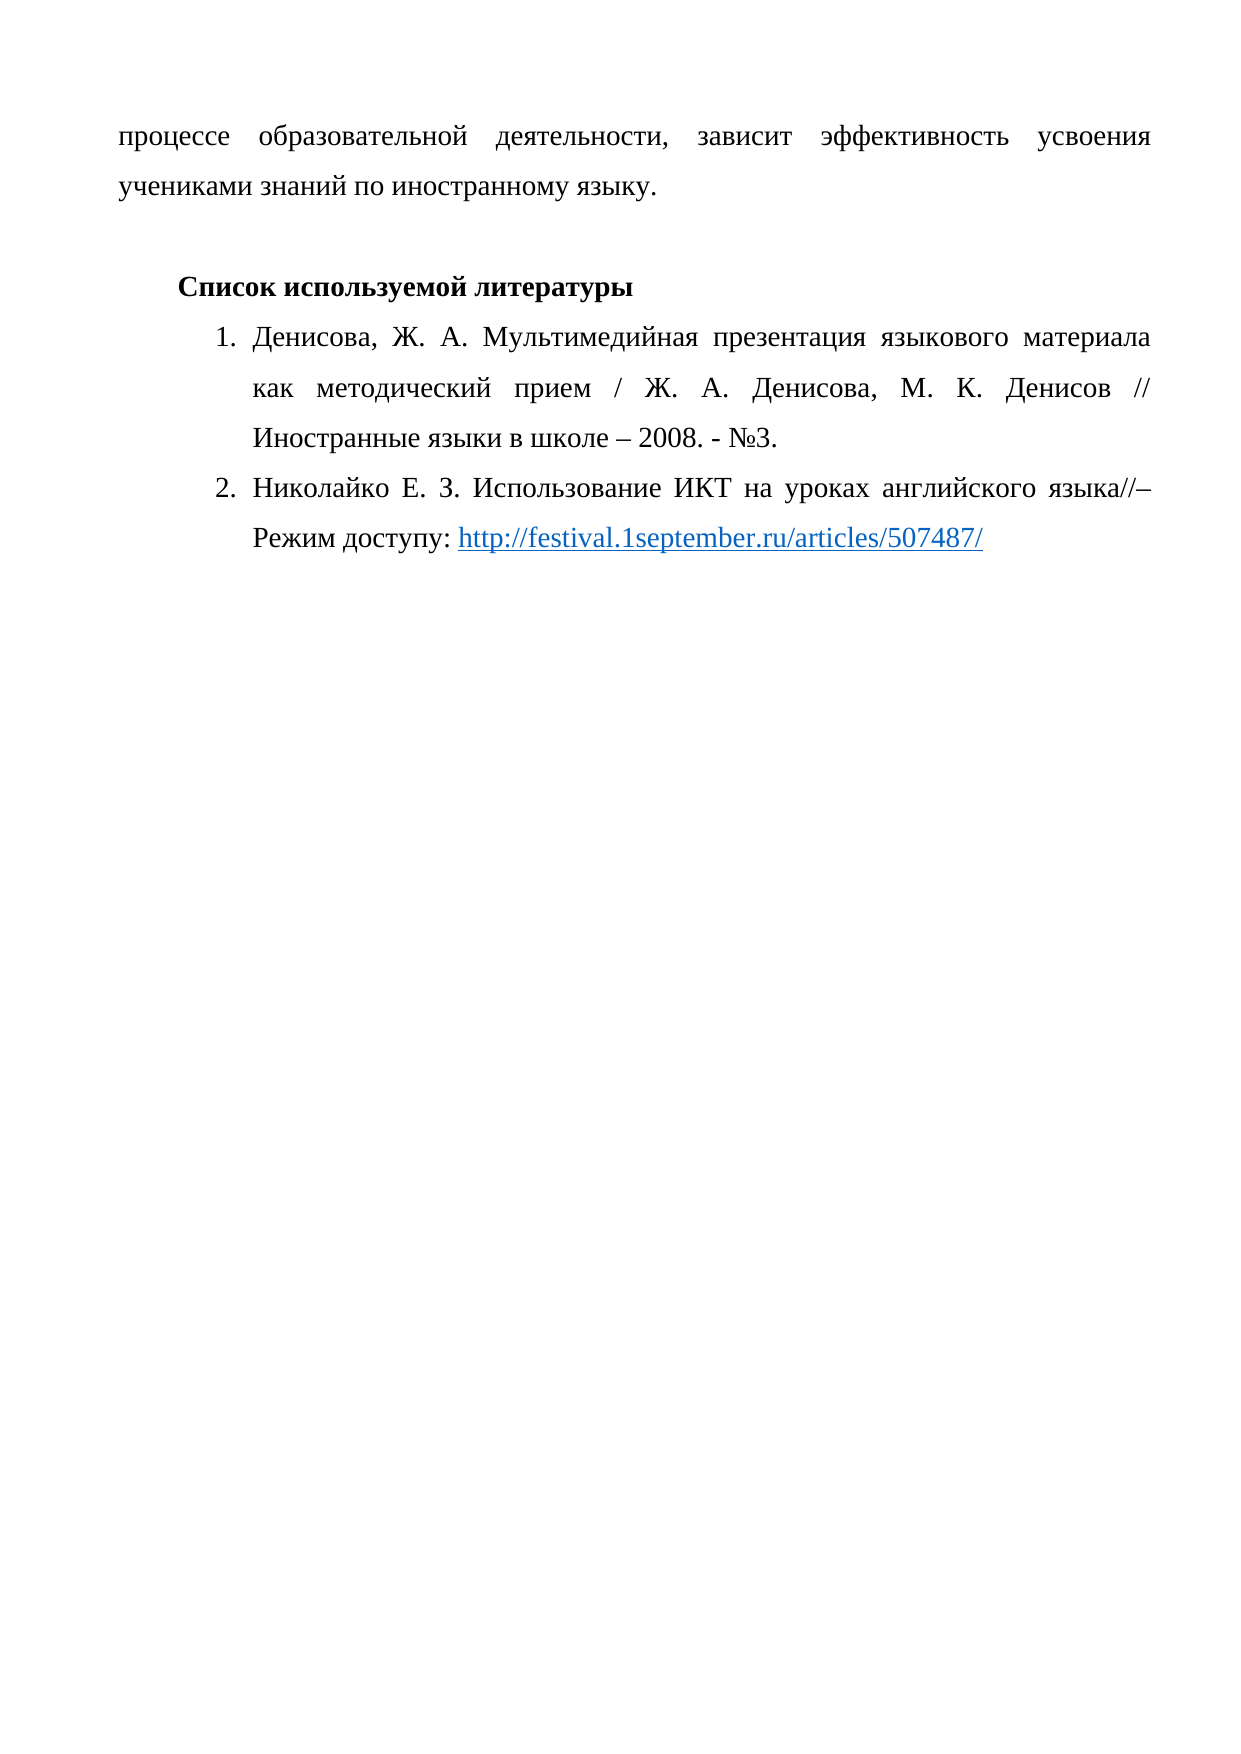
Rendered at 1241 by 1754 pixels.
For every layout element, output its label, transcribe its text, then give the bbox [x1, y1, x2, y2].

list Денисова, Ж. А. Мультимедийная презентация языкового материала как методический прием / Ж. А. Денисова, М. К. Денисов // Иностранные языки в школе – 2008. - №3. [215, 319, 1152, 453]
list Николайко Е. З. Использование ИКТ на уроках английского языка//– Режим доступу: http://festival.1september.ru/articles/507487/ [215, 470, 1152, 554]
text Список используемой литературы [118, 269, 1152, 303]
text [118, 118, 1152, 202]
